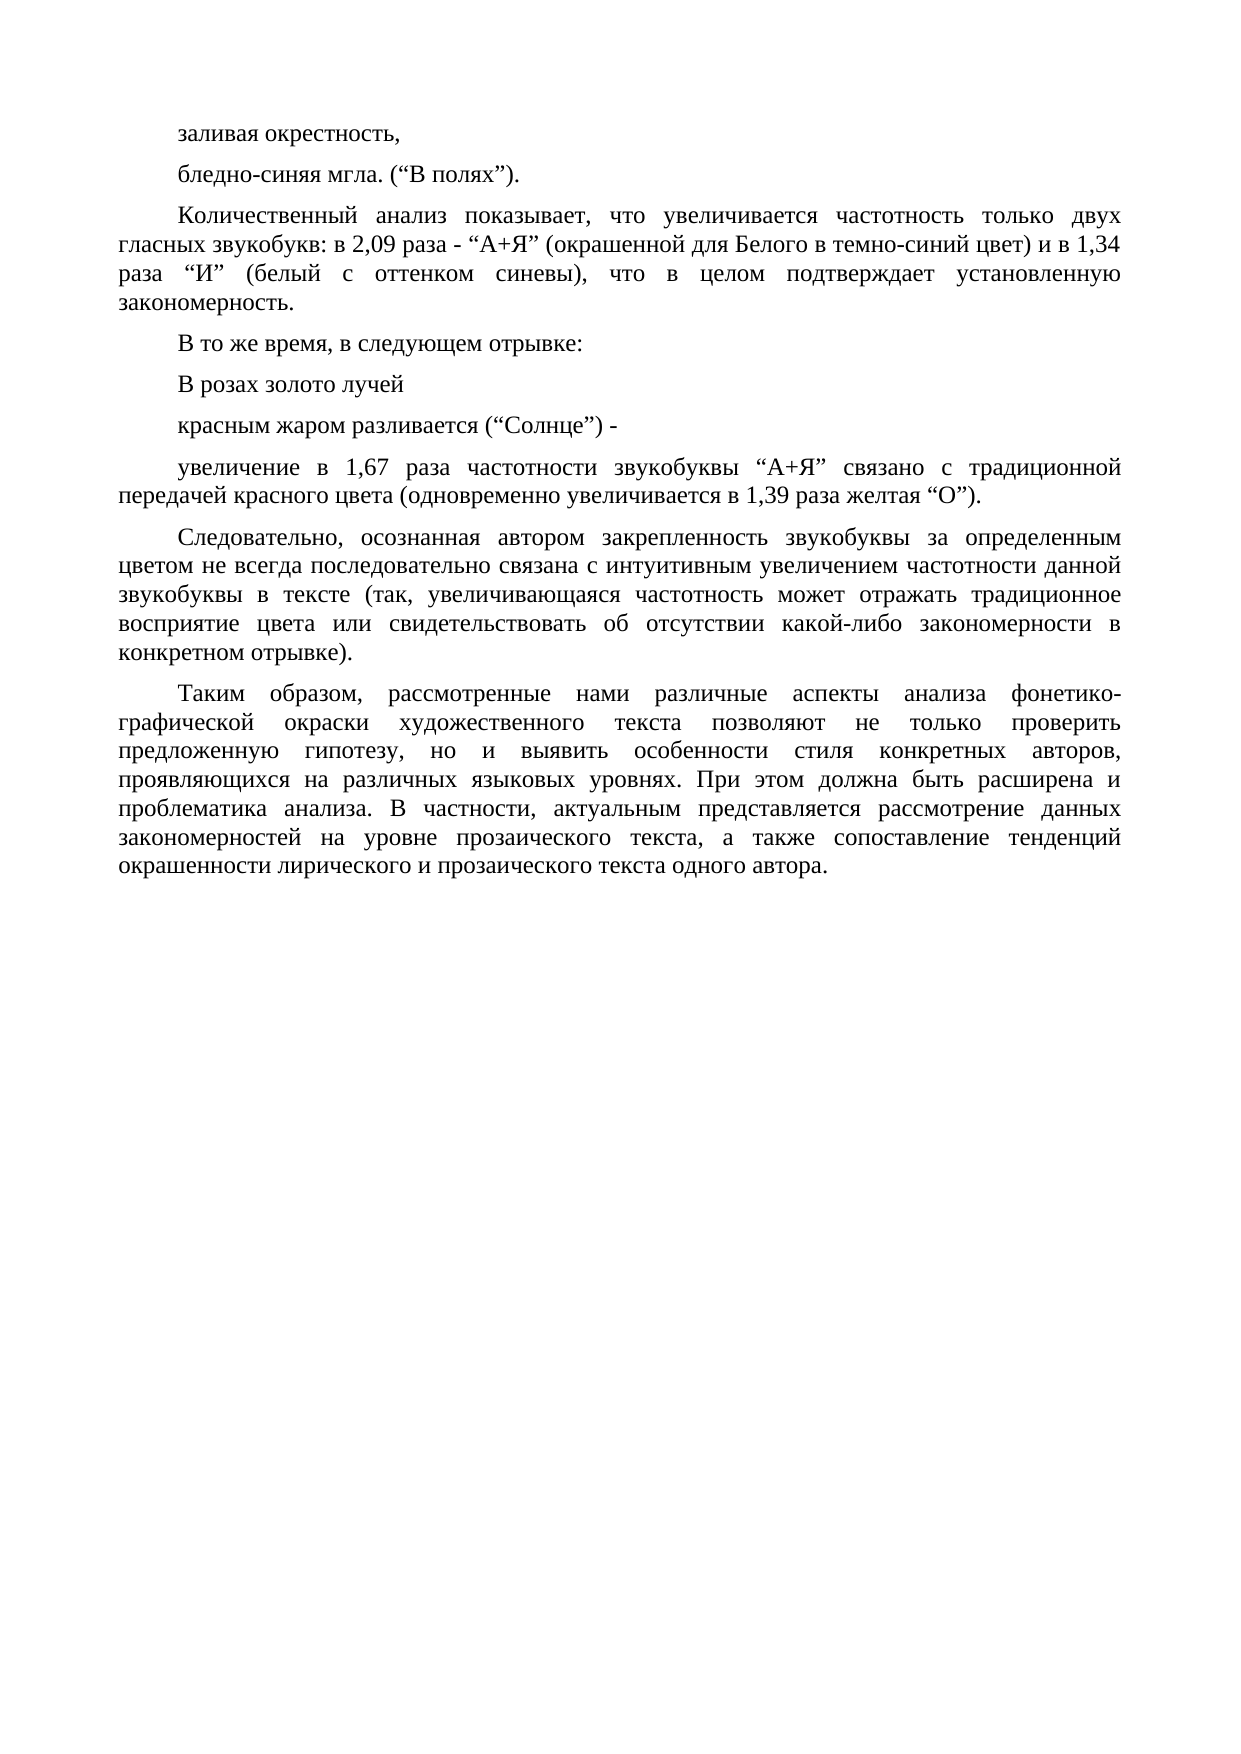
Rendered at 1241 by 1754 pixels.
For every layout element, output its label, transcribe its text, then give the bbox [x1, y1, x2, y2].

text В розах золото лучей [118, 369, 1122, 398]
text Следовательно, осознанная автором закрепленность звукобуквы за определенным цветом не всегда последовательно связана с интуитивным увеличением частотности данной звукобуквы в тексте (так, увеличивающаяся частотность может отражать традиционное восприятие цвета или свидетельствовать об отсутствии какой-либо закономерности в конкретном отрывке). [118, 522, 1122, 666]
text увеличение в 1,67 раза частотности звукобуквы “А+Я” связано с традиционной передачей красного цвета (одновременно увеличивается в 1,39 раза желтая “О”). [118, 452, 1122, 509]
text красным жаром разливается (“Солнце”) - [118, 411, 1122, 439]
text В то же время, в следующем отрывке: [118, 328, 1122, 357]
text бледно-синяя мгла. (“В полях”). [118, 159, 1122, 188]
text Таким образом, рассмотренные нами различные аспекты анализа фонетико-графической окраски художественного текста позволяют не только проверить предложенную гипотезу, но и выявить особенности стиля конкретных авторов, проявляющихся на различных языковых уровнях. При этом должна быть расширена и проблематика анализа. В частности, актуальным представляется рассмотрение данных закономерностей на уровне прозаического текста, а также сопоставление тенденций окрашенности лирического и прозаического текста одного автора. [118, 678, 1122, 879]
text Количественный анализ показывает, что увеличивается частотность только двух гласных звукобукв: в 2,09 раза - “А+Я” (окрашенной для Белого в темно-синий цвет) и в 1,34 раза “И” (белый с оттенком синевы), что в целом подтверждает установленную закономерность. [118, 201, 1122, 316]
text заливая окрестность, [118, 118, 1122, 147]
